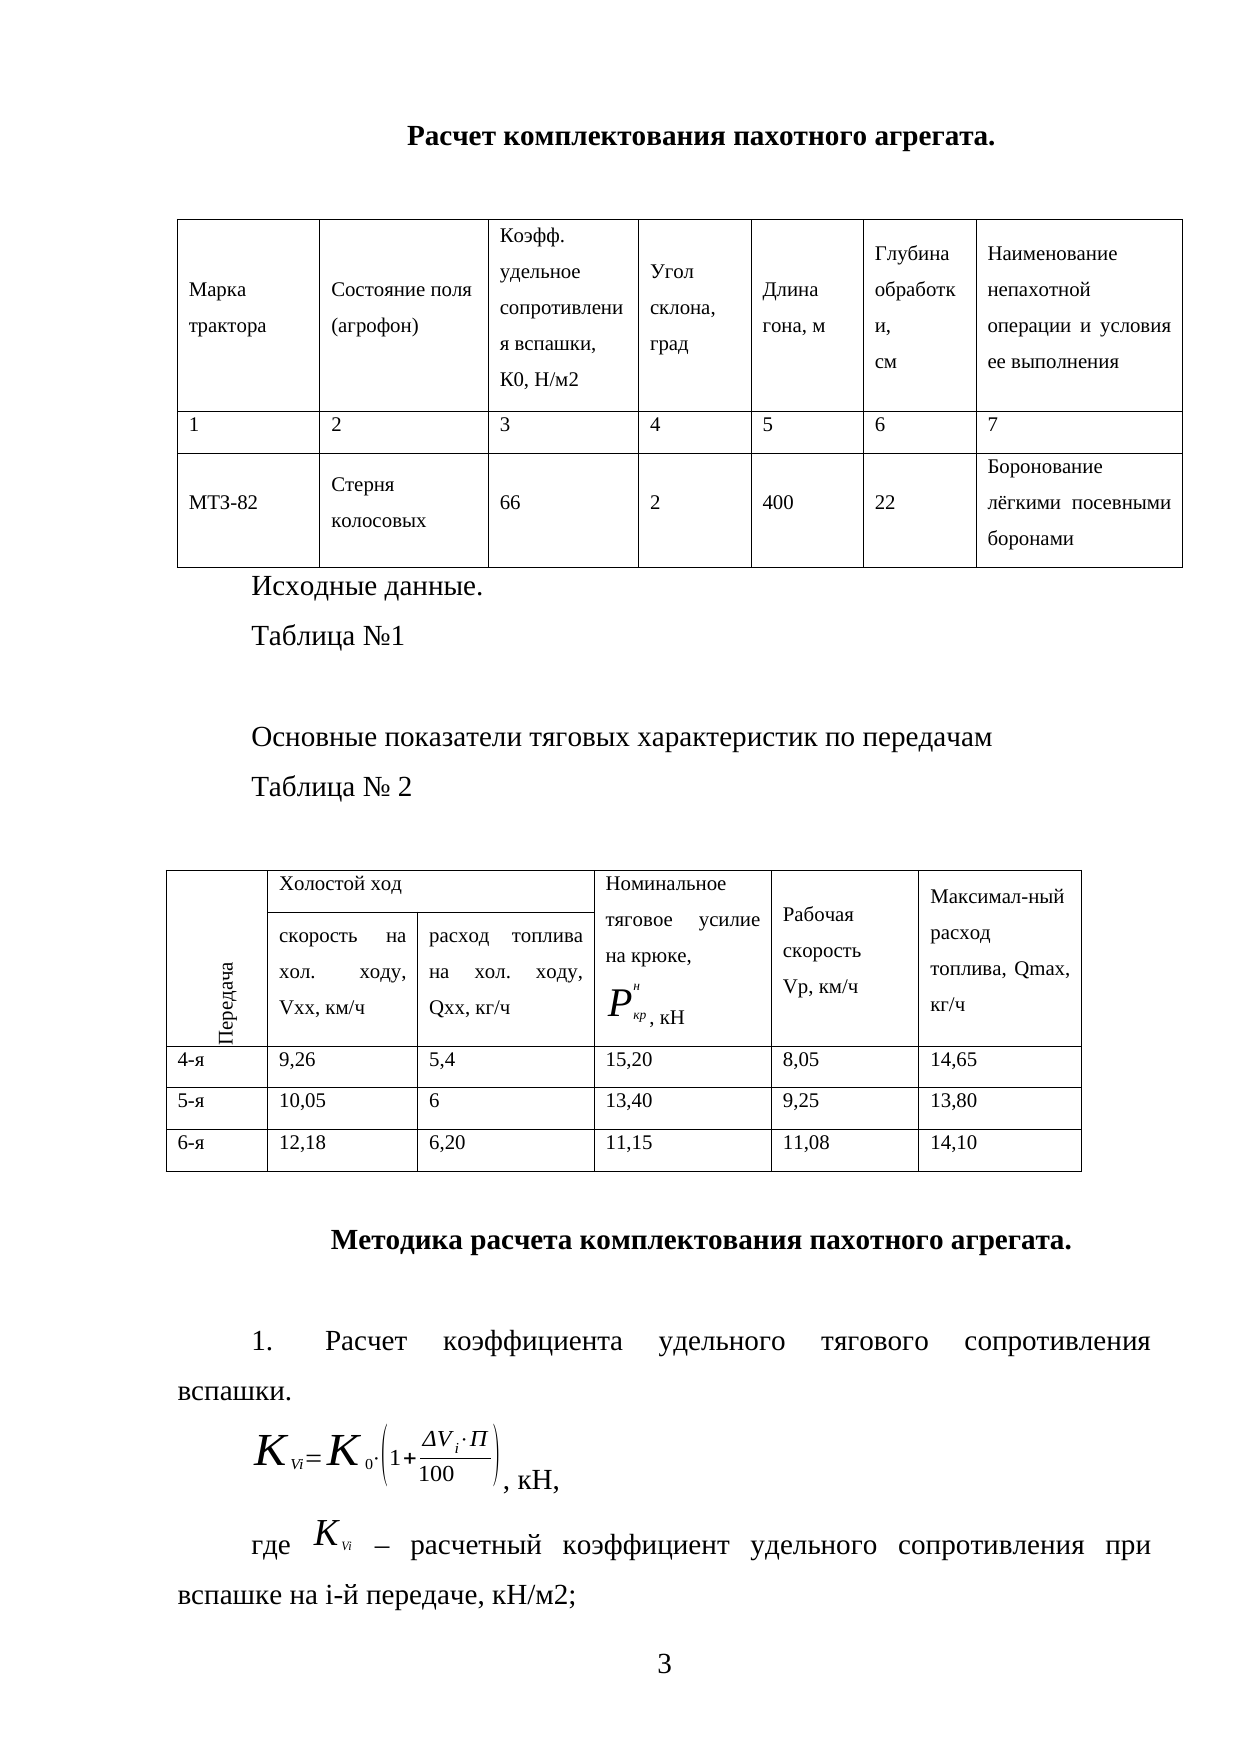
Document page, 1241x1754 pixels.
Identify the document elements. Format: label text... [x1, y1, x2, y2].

table_cell 5 [752, 412, 863, 453]
table_cell 66 [489, 454, 638, 567]
table_header Номинальное тяговое усилие на крюке, , кН [595, 871, 771, 1046]
table_header Марка трактора [178, 220, 319, 411]
table_cell 8,05 [772, 1047, 918, 1087]
table_header Максимал-ный расход топлива, Qmax, кг/ч [919, 871, 1081, 1046]
table_header Рабочая скорость Vр, км/ч [772, 871, 918, 1046]
table_header Глубина обработки, см [864, 220, 976, 411]
table_cell 6,20 [418, 1130, 594, 1171]
table_cell 9,25 [772, 1088, 918, 1129]
table_cell 1 [178, 412, 319, 453]
table_cell 13,40 [595, 1088, 771, 1129]
table_cell 10,05 [268, 1088, 417, 1129]
text где – расчетный коэффициент удельного сопротивления при вспашке на i-й передаче, кН/м2; [177, 1512, 1152, 1611]
table_cell 6-я [167, 1130, 267, 1171]
table_cell 15,20 [595, 1047, 771, 1087]
table_cell 13,80 [919, 1088, 1081, 1129]
table_cell МТЗ-82 [178, 454, 319, 567]
table_cell 6 [418, 1088, 594, 1129]
table_cell 2 [639, 454, 751, 567]
table_header Коэфф. удельное сопротивления вспашки, К0, Н/м2 [489, 220, 638, 411]
table_header Длина гона, м [752, 220, 863, 411]
table_header Наименование непахотной операции и условия ее выполнения [977, 220, 1182, 411]
table_cell 9,26 [268, 1047, 417, 1087]
table_cell 6 [864, 412, 976, 453]
table_cell 14,10 [919, 1130, 1081, 1171]
text Основные показатели тяговых характеристик по передачам [177, 719, 1152, 752]
table_cell 7 [977, 412, 1182, 453]
table_cell 4 [639, 412, 751, 453]
list Расчет коэффициента удельного тягового сопротивления вспашки. [177, 1323, 1152, 1407]
table_cell скорость на хол. ходу, Vxx, км/ч [268, 913, 417, 1046]
table_cell 11,08 [772, 1130, 918, 1171]
text Исходные данные. [177, 568, 1152, 601]
text Таблица №1 [177, 618, 1152, 652]
table_cell 2 [320, 412, 488, 453]
table_header Передача [167, 871, 267, 1046]
table_cell расход топлива на хол. ходу, Qxx, кг/ч [418, 913, 594, 1046]
table_cell 14,65 [919, 1047, 1081, 1087]
table_cell 5,4 [418, 1047, 594, 1087]
table_cell Боронование лёгкими посевными боронами [977, 454, 1182, 567]
table_cell 4-я [167, 1047, 267, 1087]
table_cell 5-я [167, 1088, 267, 1129]
table_header Холостой ход [268, 871, 594, 912]
text Методика расчета комплектования пахотного агрегата. [177, 1222, 1152, 1256]
table_header Состояние поля (агрофон) [320, 220, 488, 411]
text Расчет комплектования пахотного агрегата. [177, 118, 1152, 152]
table_cell 400 [752, 454, 863, 567]
table_cell 22 [864, 454, 976, 567]
text Таблица № 2 [177, 769, 1152, 803]
table_cell 12,18 [268, 1130, 417, 1171]
table_cell 11,15 [595, 1130, 771, 1171]
text , кН, [177, 1423, 1152, 1495]
table_cell 3 [489, 412, 638, 453]
table_cell Стерня колосовых [320, 454, 488, 567]
table_header Угол склона, град [639, 220, 751, 411]
